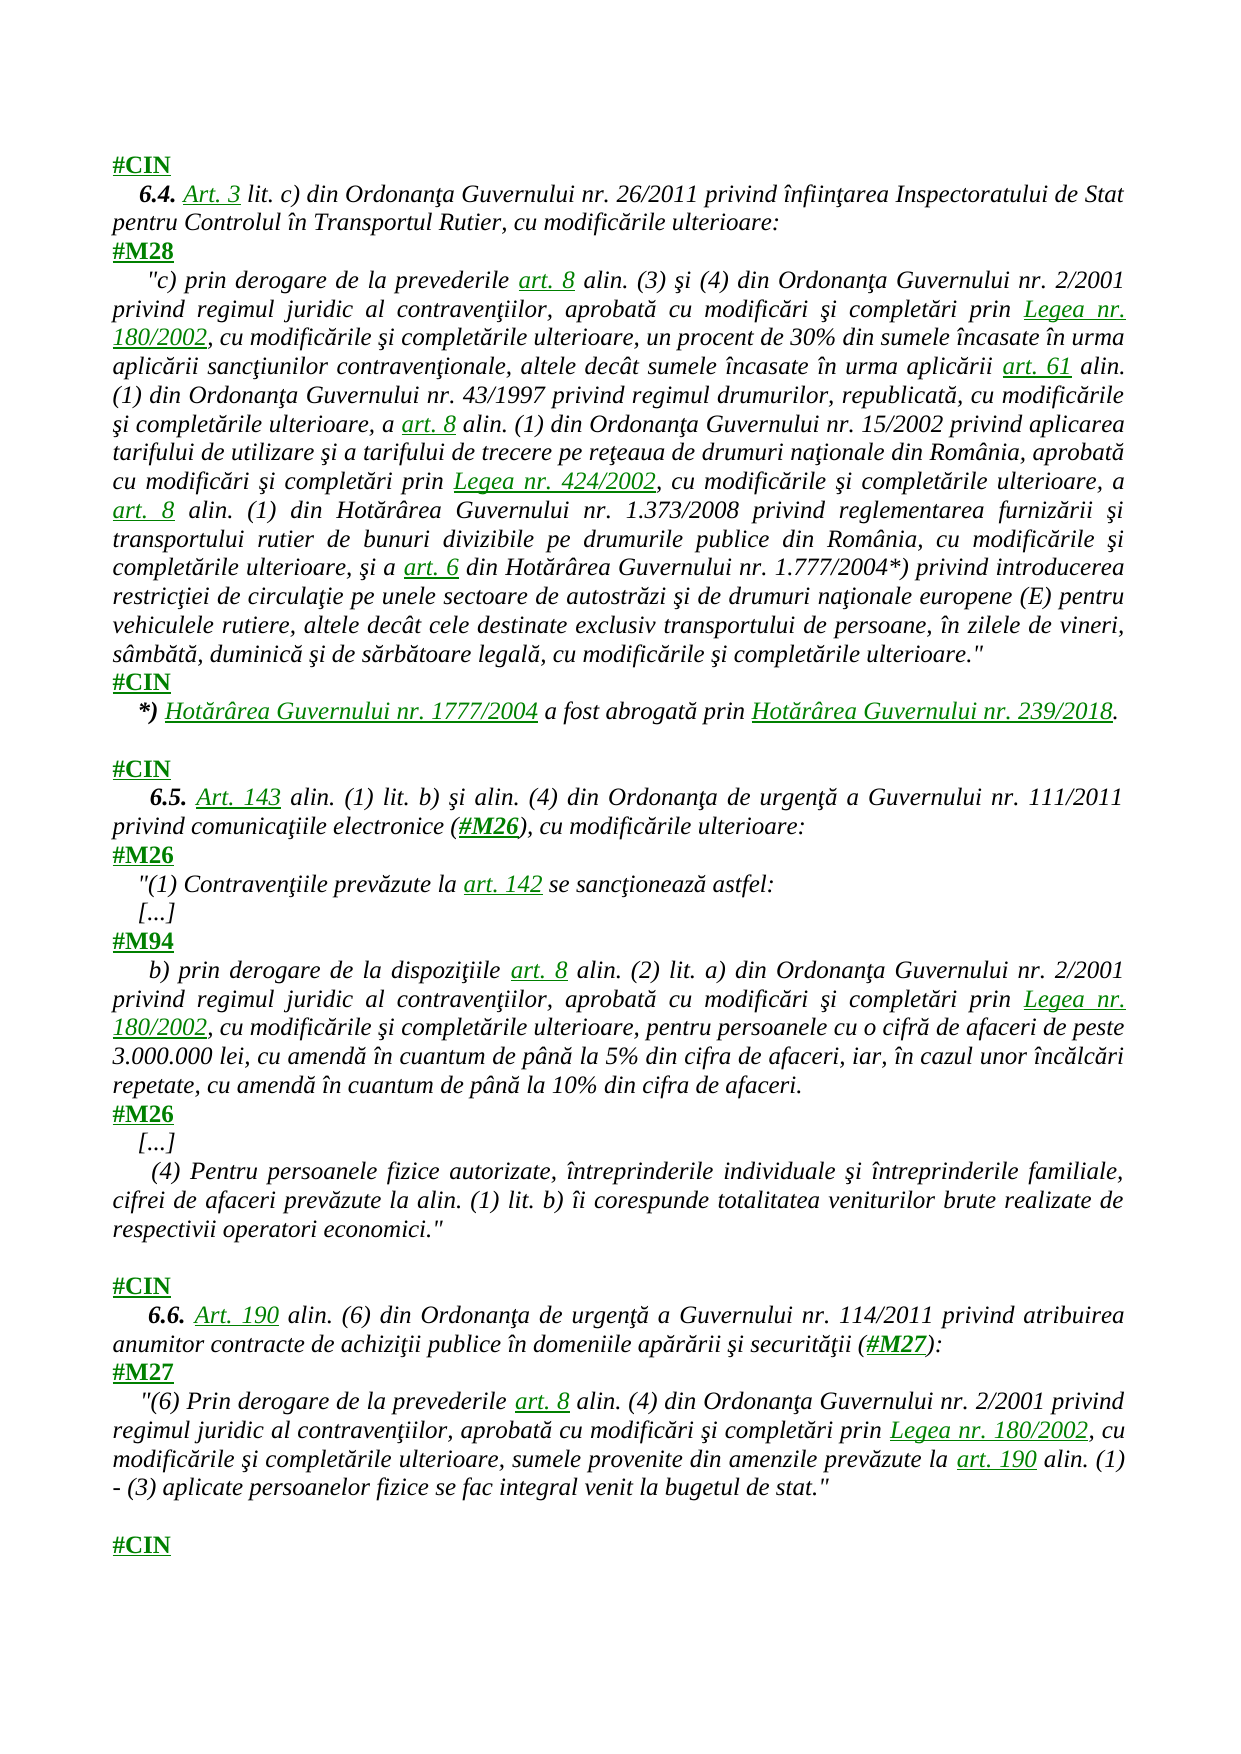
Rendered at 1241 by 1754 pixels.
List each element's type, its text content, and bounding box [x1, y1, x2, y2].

text #M26 [112, 1099, 1128, 1127]
text #CIN [112, 667, 1128, 696]
text 6.5. Art. 143 alin. (1) lit. b) şi alin. (4) din Ordonanţa de urgenţă a Guvernului nr. 111/2011 privind comunicaţiile electronice (#M26), cu modificările ulterioare: [112, 782, 1128, 840]
text #CIN [112, 1530, 1128, 1559]
text "c) prin derogare de la prevederile art. 8 alin. (3) şi (4) din Ordonanţa Guvernului nr. 2/2001 privind regimul juridic al contravenţiilor, aprobată cu modificări şi completări prin Legea nr. 180/2002, cu modificările şi completările ulterioare, un procent de 30% din sumele încasate în urma aplicării sancţiunilor contravenţionale, altele decât sumele încasate în urma aplicării art. 61 alin. (1) din Ordonanţa Guvernului nr. 43/1997 privind regimul drumurilor, republicată, cu modificările şi completările ulterioare, a art. 8 alin. (1) din Ordonanţa Guvernului nr. 15/2002 privind aplicarea tarifului de utilizare şi a tarifului de trecere pe reţeaua de drumuri naţionale din România, aprobată cu modificări şi completări prin Legea nr. 424/2002, cu modificările şi completările ulterioare, a art. 8 alin. (1) din Hotărârea Guvernului nr. 1.373/2008 privind reglementarea furnizării şi transportului rutier de bunuri divizibile pe drumurile publice din România, cu modificările şi completările ulterioare, şi a art. 6 din Hotărârea Guvernului nr. 1.777/2004*) privind introducerea restricţiei de circulaţie pe unele sectoare de autostrăzi şi de drumuri naţionale europene (E) pentru vehiculele rutiere, altele decât cele destinate exclusiv transportului de persoane, în zilele de vineri, sâmbătă, duminică şi de sărbătoare legală, cu modificările şi completările ulterioare." [112, 265, 1128, 667]
text *) Hotărârea Guvernului nr. 1777/2004 a fost abrogată prin Hotărârea Guvernului nr. 239/2018. [112, 696, 1128, 725]
text #M26 [112, 840, 1128, 869]
text #CIN [112, 1271, 1128, 1300]
text (4) Pentru persoanele fizice autorizate, întreprinderile individuale şi întreprinderile familiale, cifrei de afaceri prevăzute la alin. (1) lit. b) îi corespunde totalitatea veniturilor brute realizate de respectivii operatori economici." [112, 1156, 1128, 1242]
text #CIN [112, 754, 1128, 782]
text "(1) Contravenţiile prevăzute la art. 142 se sancţionează astfel: [112, 869, 1128, 897]
text 6.4. Art. 3 lit. c) din Ordonanţa Guvernului nr. 26/2011 privind înfiinţarea Inspectoratului de Stat pentru Controlul în Transportul Rutier, cu modificările ulterioare: [112, 179, 1128, 236]
text "(6) Prin derogare de la prevederile art. 8 alin. (4) din Ordonanţa Guvernului nr. 2/2001 privind regimul juridic al contravenţiilor, aprobată cu modificări şi completări prin Legea nr. 180/2002, cu modificările şi completările ulterioare, sumele provenite din amenzile prevăzute la art. 190 alin. (1) - (3) aplicate persoanelor fizice se fac integral venit la bugetul de stat." [112, 1386, 1128, 1501]
text [...] [112, 1127, 1128, 1156]
text #M94 [112, 926, 1128, 955]
text #CIN [112, 150, 1128, 179]
text b) prin derogare de la dispoziţiile art. 8 alin. (2) lit. a) din Ordonanţa Guvernului nr. 2/2001 privind regimul juridic al contravenţiilor, aprobată cu modificări şi completări prin Legea nr. 180/2002, cu modificările şi completările ulterioare, pentru persoanele cu o cifră de afaceri de peste 3.000.000 lei, cu amendă în cuantum de până la 5% din cifra de afaceri, iar, în cazul unor încălcări repetate, cu amendă în cuantum de până la 10% din cifra de afaceri. [112, 955, 1128, 1099]
text [...] [112, 897, 1128, 926]
text 6.6. Art. 190 alin. (6) din Ordonanţa de urgenţă a Guvernului nr. 114/2011 privind atribuirea anumitor contracte de achiziţii publice în domeniile apărării şi securităţii (#M27): [112, 1300, 1128, 1357]
text #M28 [112, 236, 1128, 265]
text #M27 [112, 1357, 1128, 1386]
